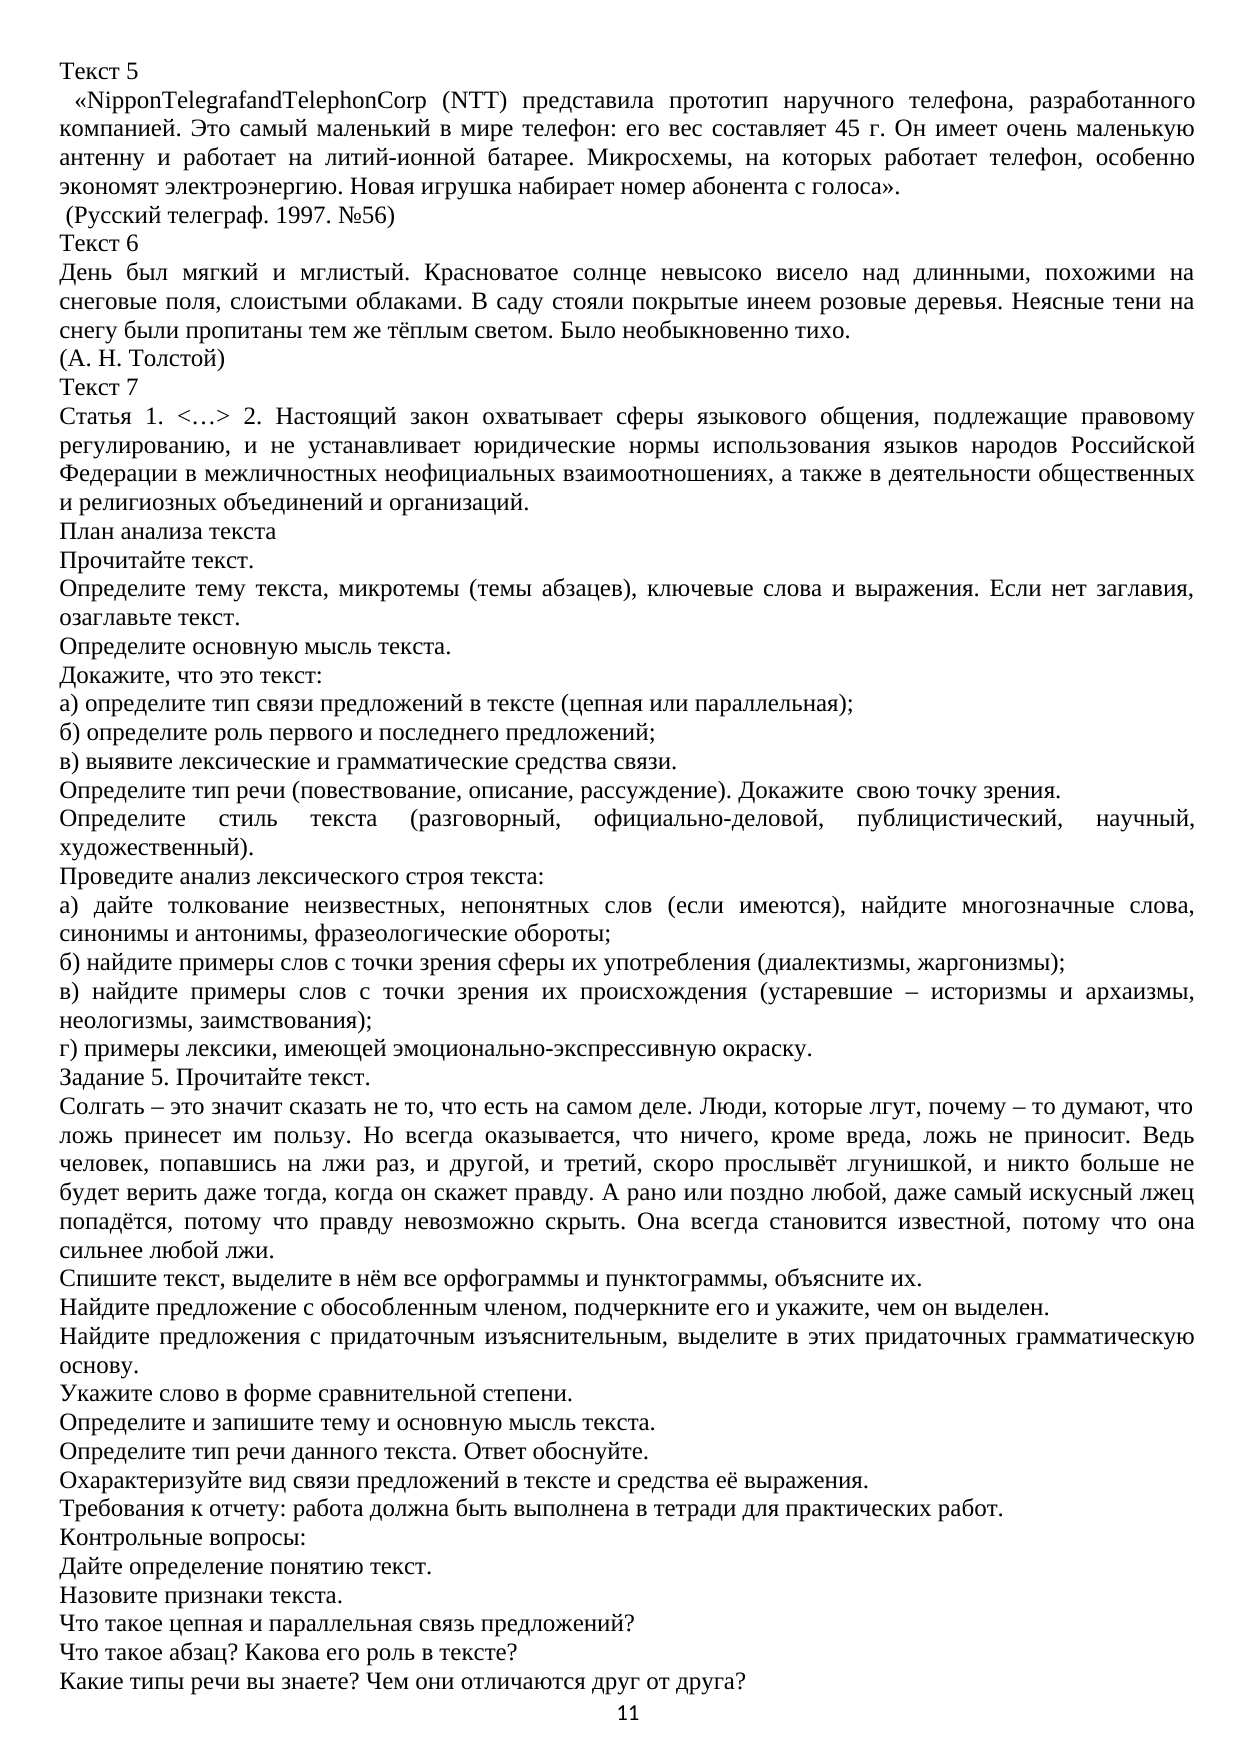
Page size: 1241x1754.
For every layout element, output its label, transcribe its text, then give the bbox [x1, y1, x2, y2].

text г) примеры лексики, имеющей эмоционально-экспрессивную окраску. [59, 1033, 1196, 1062]
text Назовите признаки текста. [59, 1580, 1196, 1608]
text а) дайте толкование неизвестных, непонятных слов (если имеются), найдите многозначные слова, синонимы и антонимы, фразеологические обороты; [59, 890, 1196, 947]
text Проведите анализ лексического строя текста: [59, 861, 1196, 890]
text Солгать – это значит сказать не то, что есть на самом деле. Люди, которые лгут, почему – то думают, что ложь принесет им пользу. Но всегда оказывается, что ничего, кроме вреда, ложь не приносит. Ведь человек, попавшись на лжи раз, и другой, и третий, скоро прослывёт лгунишкой, и никто больше не будет верить даже тогда, когда он скажет правду. А рано или поздно любой, даже самый искусный лжец попадётся, потому что правду невозможно скрыть. Она всегда становится известной, потому что она сильнее любой лжи. [59, 1091, 1196, 1263]
text День был мягкий и мглистый. Красноватое солнце невысоко висело над длинными, похожими на снеговые поля, слоистыми облаками. В саду стояли покрытые инеем розовые деревья. Неясные тени на снегу были пропитаны тем же тёплым светом. Было необыкновенно тихо. [59, 257, 1196, 343]
text б) определите роль первого и последнего предложений; [59, 717, 1196, 746]
text Докажите, что это текст: [59, 660, 1196, 688]
text (А. Н. Толстой) [59, 343, 1196, 372]
text в) выявите лексические и грамматические средства связи. [59, 746, 1196, 775]
text Дайте определение понятию текст. [59, 1551, 1196, 1580]
text Текст 6 [59, 228, 1196, 257]
text Определите тему текста, микротемы (темы абзацев), ключевые слова и выражения. Если нет заглавия, озаглавьте текст. [59, 573, 1196, 631]
text Текст 7 [59, 372, 1196, 401]
text Что такое цепная и параллельная связь предложений? [59, 1608, 1196, 1637]
text Статья 1. <…> 2. Настоящий закон охватывает сферы языкового общения, подлежащие правовому регулированию, и не устанавливает юридические нормы использования языков народов Российской Федерации в межличностных неофициальных взаимоотношениях, а также в деятельности общественных и религиозных объединений и организаций. [59, 401, 1196, 516]
text Требования к отчету: работа должна быть выполнена в тетради для практических работ. [59, 1493, 1196, 1522]
text План анализа текста [59, 516, 1196, 545]
text Какие типы речи вы знаете? Чем они отличаются друг от друга? [59, 1666, 1196, 1695]
text а) определите тип связи предложений в тексте (цепная или параллельная); [59, 688, 1196, 717]
text Найдите предложение с обособленным членом, подчеркните его и укажите, чем он выделен. [59, 1292, 1196, 1321]
text Прочитайте текст. [59, 545, 1196, 573]
text в) найдите примеры слов с точки зрения их происхождения (устаревшие – историзмы и архаизмы, неологизмы, заимствования); [59, 976, 1196, 1033]
text Что такое абзац? Какова его роль в тексте? [59, 1637, 1196, 1666]
text Определите тип речи (повествование, описание, рассуждение). Докажите свою точку зрения. [59, 775, 1196, 803]
text (Русский телеграф. 1997. №56) [59, 200, 1196, 228]
text Определите и запишите тему и основную мысль текста. [59, 1407, 1196, 1436]
text Задание 5. Прочитайте текст. [59, 1062, 1196, 1091]
text Спишите текст, выделите в нём все орфограммы и пунктограммы, объясните их. [59, 1263, 1196, 1292]
text Определите стиль текста (разговорный, официально-деловой, публицистический, научный, художественный). [59, 803, 1196, 861]
text «NipponTelegrafandTelephonCorp (NTT) представила прототип наручного телефона, разработанного компанией. Это самый маленький в мире телефон: его вес составляет 45 г. Он имеет очень маленькую антенну и работает на литий-ионной батарее. Микросхемы, на которых работает телефон, особенно экономят электроэнергию. Новая игрушка набирает номер абонента с голоса». [59, 85, 1196, 200]
text Контрольные вопросы: [59, 1522, 1196, 1551]
text б) найдите примеры слов с точки зрения сферы их употребления (диалектизмы, жаргонизмы); [59, 947, 1196, 976]
text Найдите предложения с придаточным изъяснительным, выделите в этих придаточных грамматическую основу. [59, 1321, 1196, 1378]
text Текст 5 [59, 56, 1196, 85]
text Определите основную мысль текста. [59, 631, 1196, 660]
text Охарактеризуйте вид связи предложений в тексте и средства её выражения. [59, 1465, 1196, 1493]
text Определите тип речи данного текста. Ответ обоснуйте. [59, 1436, 1196, 1465]
text Укажите слово в форме сравнительной степени. [59, 1378, 1196, 1407]
